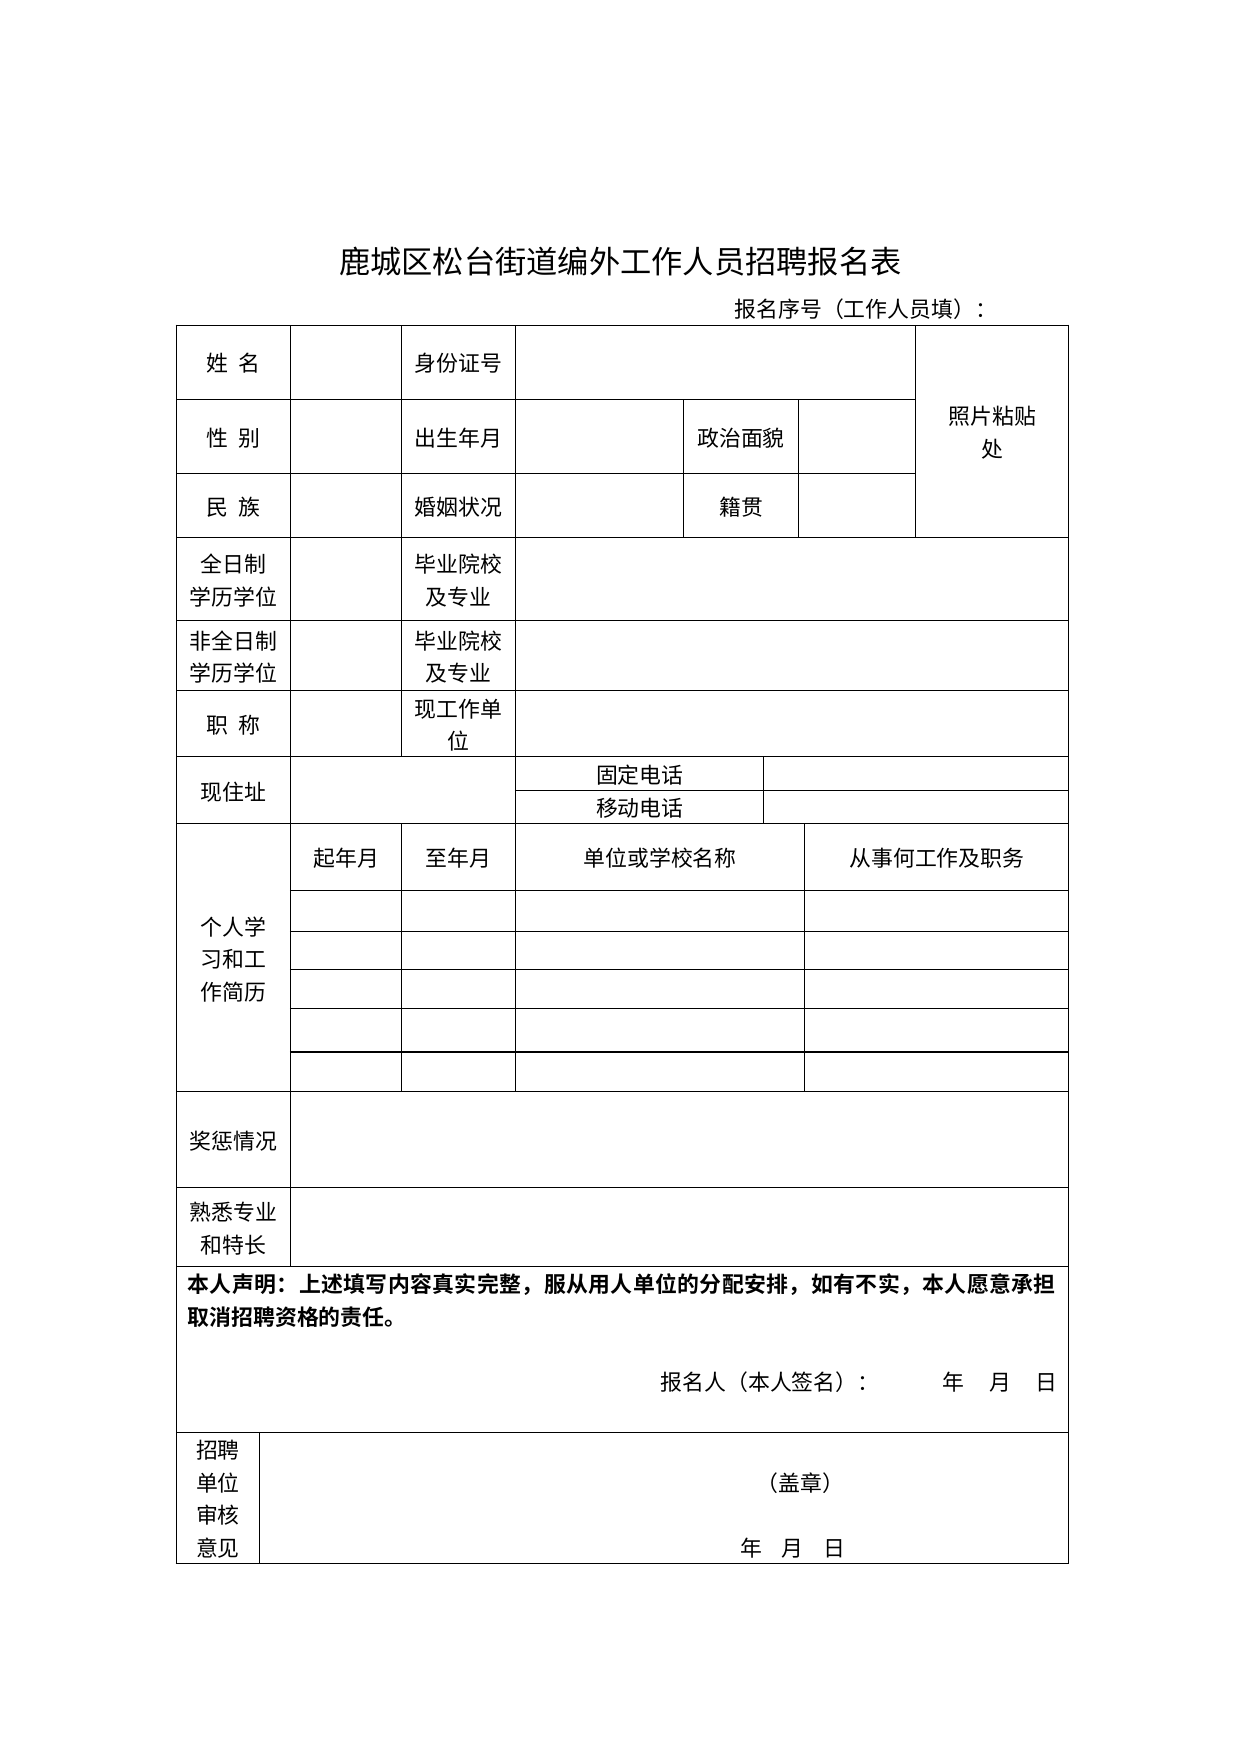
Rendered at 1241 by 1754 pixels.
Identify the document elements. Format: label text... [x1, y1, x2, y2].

table_cell [805, 970, 1068, 1007]
table_cell [516, 932, 804, 969]
table_cell [291, 621, 401, 690]
table_cell [291, 474, 401, 537]
table_cell [291, 400, 401, 473]
table_cell 熟悉专业和特长 [177, 1188, 290, 1266]
text 鹿城区松台街道编外工作人员招聘报名表 [187, 227, 1053, 292]
table_cell 毕业院校及专业 [402, 538, 515, 620]
table_cell [516, 621, 1068, 690]
table_cell 全日制 学历学位 [177, 538, 290, 620]
table_cell [402, 932, 515, 969]
table_header 照片粘贴处 [916, 326, 1068, 537]
table_cell 婚姻状况 [402, 474, 515, 537]
table_cell 个人学习和工作简历 [177, 824, 290, 1091]
table_cell 籍贯 [684, 474, 798, 537]
table_cell [799, 400, 915, 473]
text 报名序号（工作人员填）： [187, 292, 1053, 324]
table_cell 至年月 [402, 824, 515, 890]
table_cell [291, 891, 401, 931]
table_header 姓 名 [177, 326, 290, 399]
table_cell [402, 891, 515, 931]
table_cell [402, 1009, 515, 1051]
table_cell 职 称 [177, 691, 290, 756]
table_cell [516, 1053, 804, 1091]
table_cell 从事何工作及职务 [805, 824, 1068, 890]
table_cell [291, 538, 401, 620]
table_cell 毕业院校及专业 [402, 621, 515, 690]
table_cell （盖章） 年 月 日 [260, 1433, 1068, 1563]
table_cell 民 族 [177, 474, 290, 537]
table_cell [291, 970, 401, 1007]
table_cell [291, 1053, 401, 1091]
table_cell 政治面貌 [684, 400, 798, 473]
table_cell [764, 791, 1068, 823]
table_cell 出生年月 [402, 400, 515, 473]
table_cell 本人声明：上述填写内容真实完整，服从用人单位的分配安排，如有不实，本人愿意承担取消招聘资格的责任。 报名人（本人签名）： 年 月 日 [177, 1267, 1068, 1432]
table_cell [805, 1053, 1068, 1091]
table_cell [516, 400, 683, 473]
table_cell 起年月 [291, 824, 401, 890]
table_cell [291, 1092, 1068, 1187]
table_cell [799, 474, 915, 537]
table_cell [805, 891, 1068, 931]
table_cell 性 别 [177, 400, 290, 473]
table_cell 非全日制 学历学位 [177, 621, 290, 690]
table_cell [291, 1009, 401, 1051]
table_cell [291, 691, 401, 756]
table_cell 现住址 [177, 757, 290, 823]
table_cell [516, 970, 804, 1007]
table_cell 现工作单位 [402, 691, 515, 756]
table_cell [516, 474, 683, 537]
table_cell 固定电话 [516, 757, 763, 790]
table_cell [805, 932, 1068, 969]
table_cell [516, 691, 1068, 756]
table_cell 招聘单位审核意见 [177, 1433, 259, 1563]
table_cell [291, 932, 401, 969]
table_header [291, 326, 401, 399]
table_cell 移动电话 [516, 791, 763, 823]
table_cell [291, 1188, 1068, 1266]
table_header 身份证号 [402, 326, 515, 399]
table_cell [516, 538, 1068, 620]
table_cell [805, 1009, 1068, 1051]
table_header [516, 326, 915, 399]
table_cell 单位或学校名称 [516, 824, 804, 890]
table_cell [516, 1009, 804, 1051]
table_cell [291, 757, 515, 823]
table_cell [516, 891, 804, 931]
table_cell 奖惩情况 [177, 1092, 290, 1187]
table_cell [402, 970, 515, 1007]
table_cell [402, 1053, 515, 1091]
table_cell [764, 757, 1068, 790]
